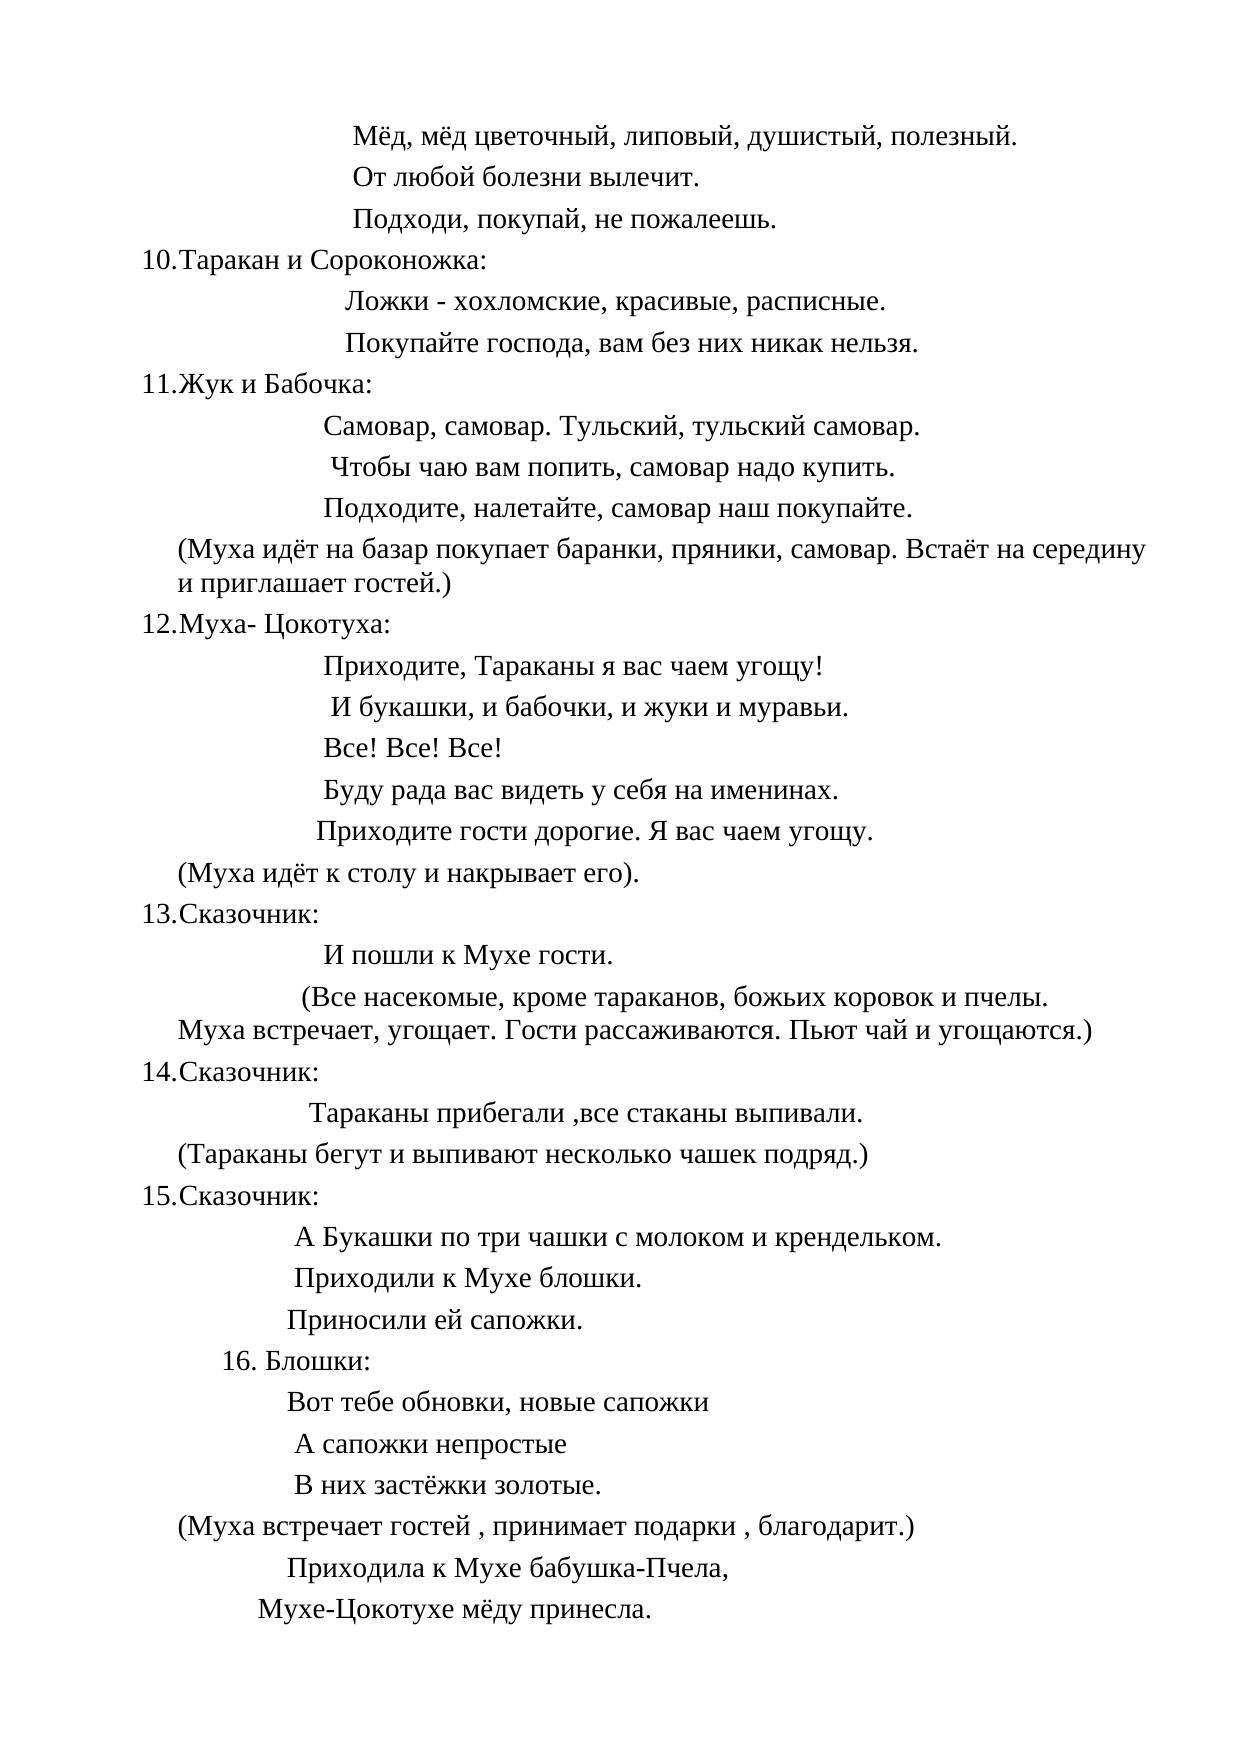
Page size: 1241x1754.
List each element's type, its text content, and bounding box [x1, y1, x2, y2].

text 16. Блошки: [177, 1343, 1152, 1377]
text Буду рада вас видеть у себя на именинах. [177, 772, 1152, 806]
text Приходите, Тараканы я вас чаем угощу! [177, 648, 1152, 681]
list Сказочник: [141, 1054, 1152, 1087]
text (Муха идёт на базар покупает баранки, пряники, самовар. Встаёт на середину и приглашает гостей.) [177, 532, 1152, 599]
text И букашки, и бабочки, и жуки и муравьи. [177, 689, 1152, 723]
text Подходите, налетайте, самовар наш покупайте. [177, 490, 1152, 524]
text Чтобы чаю вам попить, самовар надо купить. [177, 449, 1152, 482]
list Сказочник: [141, 1178, 1152, 1211]
text Покупайте господа, вам без них никак нельзя. [177, 325, 1152, 358]
text Самовар, самовар. Тульский, тульский самовар. [177, 408, 1152, 441]
text Приходила к Мухе бабушка-Пчела, [177, 1550, 1152, 1583]
text (Муха встречает гостей , принимает подарки , благодарит.) [177, 1508, 1152, 1542]
text Подходи, покупай, не пожалеешь. [177, 201, 1152, 234]
list Муха- Цокотуха: [141, 607, 1152, 640]
text Приносили ей сапожки. [177, 1302, 1152, 1335]
text (Тараканы бегут и выпивают несколько чашек подряд.) [177, 1136, 1152, 1170]
text И пошли к Мухе гости. [177, 937, 1152, 971]
text (Все насекомые, кроме тараканов, божьих коровок и пчелы. Муха встречает, угощает. Гости рассаживаются. Пьют чай и угощаются.) [177, 979, 1152, 1046]
text Мухе-Цокотухе мёду принесла. [177, 1591, 1152, 1625]
text В них застёжки золотые. [177, 1467, 1152, 1501]
text Вот тебе обновки, новые сапожки [177, 1384, 1152, 1418]
text Тараканы прибегали ,все стаканы выпивали. [177, 1095, 1152, 1128]
list Сказочник: [141, 896, 1152, 929]
text Мёд, мёд цветочный, липовый, душистый, полезный. [177, 118, 1152, 152]
text Приходили к Мухе блошки. [177, 1260, 1152, 1294]
text А сапожки непростые [177, 1426, 1152, 1459]
list Жук и Бабочка: [141, 366, 1152, 400]
text Ложки - хохломские, красивые, расписные. [177, 283, 1152, 317]
text (Муха идёт к столу и накрывает его). [177, 855, 1152, 888]
text Все! Все! Все! [177, 731, 1152, 764]
list Таракан и Сороконожка: [141, 242, 1152, 276]
text Приходите гости дорогие. Я вас чаем угощу. [177, 813, 1152, 847]
text А Букашки по три чашки с молоком и крендельком. [177, 1219, 1152, 1253]
text От любой болезни вылечит. [177, 159, 1152, 193]
